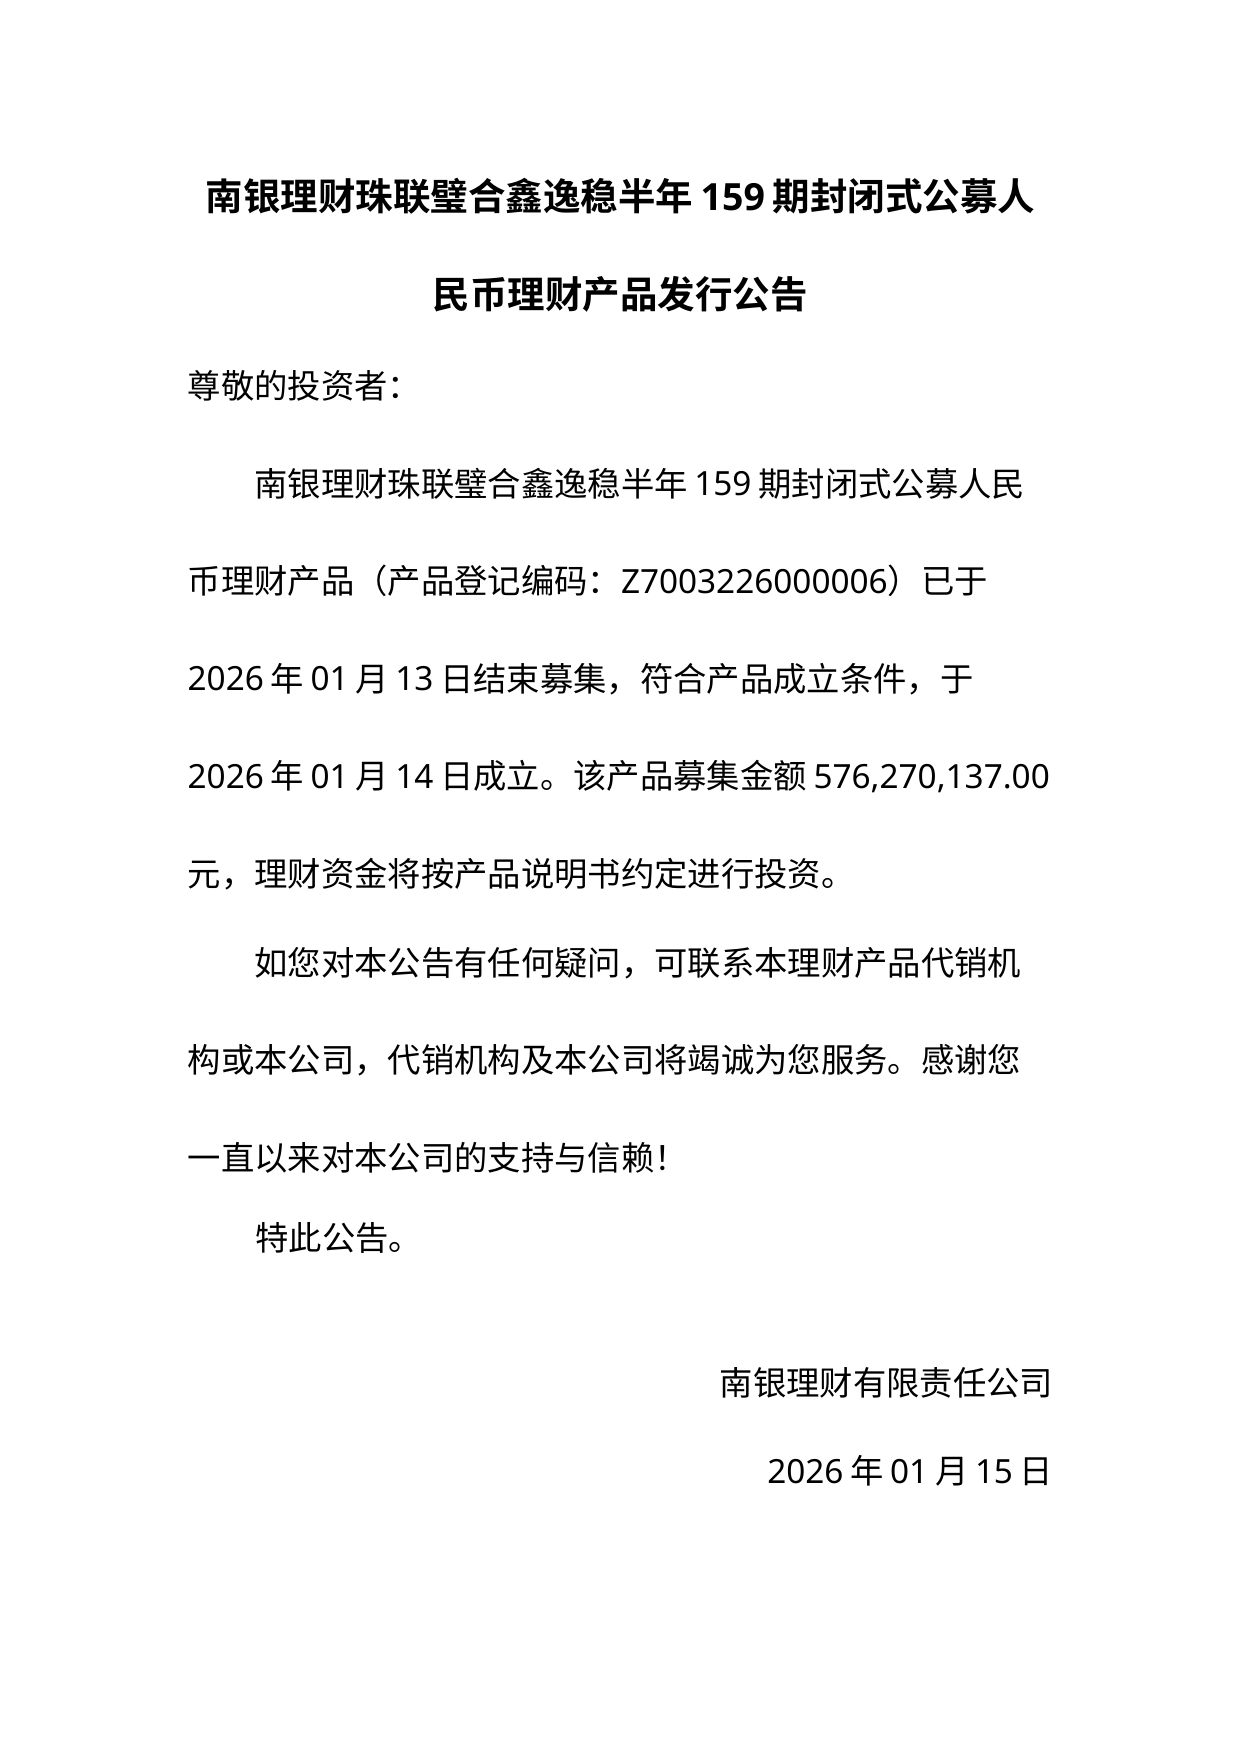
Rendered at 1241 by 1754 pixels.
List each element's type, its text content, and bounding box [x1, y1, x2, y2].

text 南银理财珠联璧合鑫逸稳半年159期封闭式公募人民币理财产品发行公告 [187, 162, 1053, 324]
text 南银理财有限责任公司 [187, 1348, 1053, 1413]
text 尊敬的投资者： [187, 352, 1053, 417]
text 如您对本公告有任何疑问，可联系本理财产品代销机构或本公司，代销机构及本公司将竭诚为您服务。感谢您一直以来对本公司的支持与信赖！ [187, 920, 1053, 1180]
text 南银理财珠联璧合鑫逸稳半年159期封闭式公募人民币理财产品（产品登记编码：Z7003226000006）已于2026年01月13日结束募集，符合产品成立条件，于2026年01月14日成立。该产品募集金额576,270,137.00元，理财资金将按产品说明书约定进行投资。 [187, 441, 1053, 896]
text 2026年01月15日 [187, 1437, 1053, 1502]
text 特此公告。 [187, 1204, 1053, 1269]
